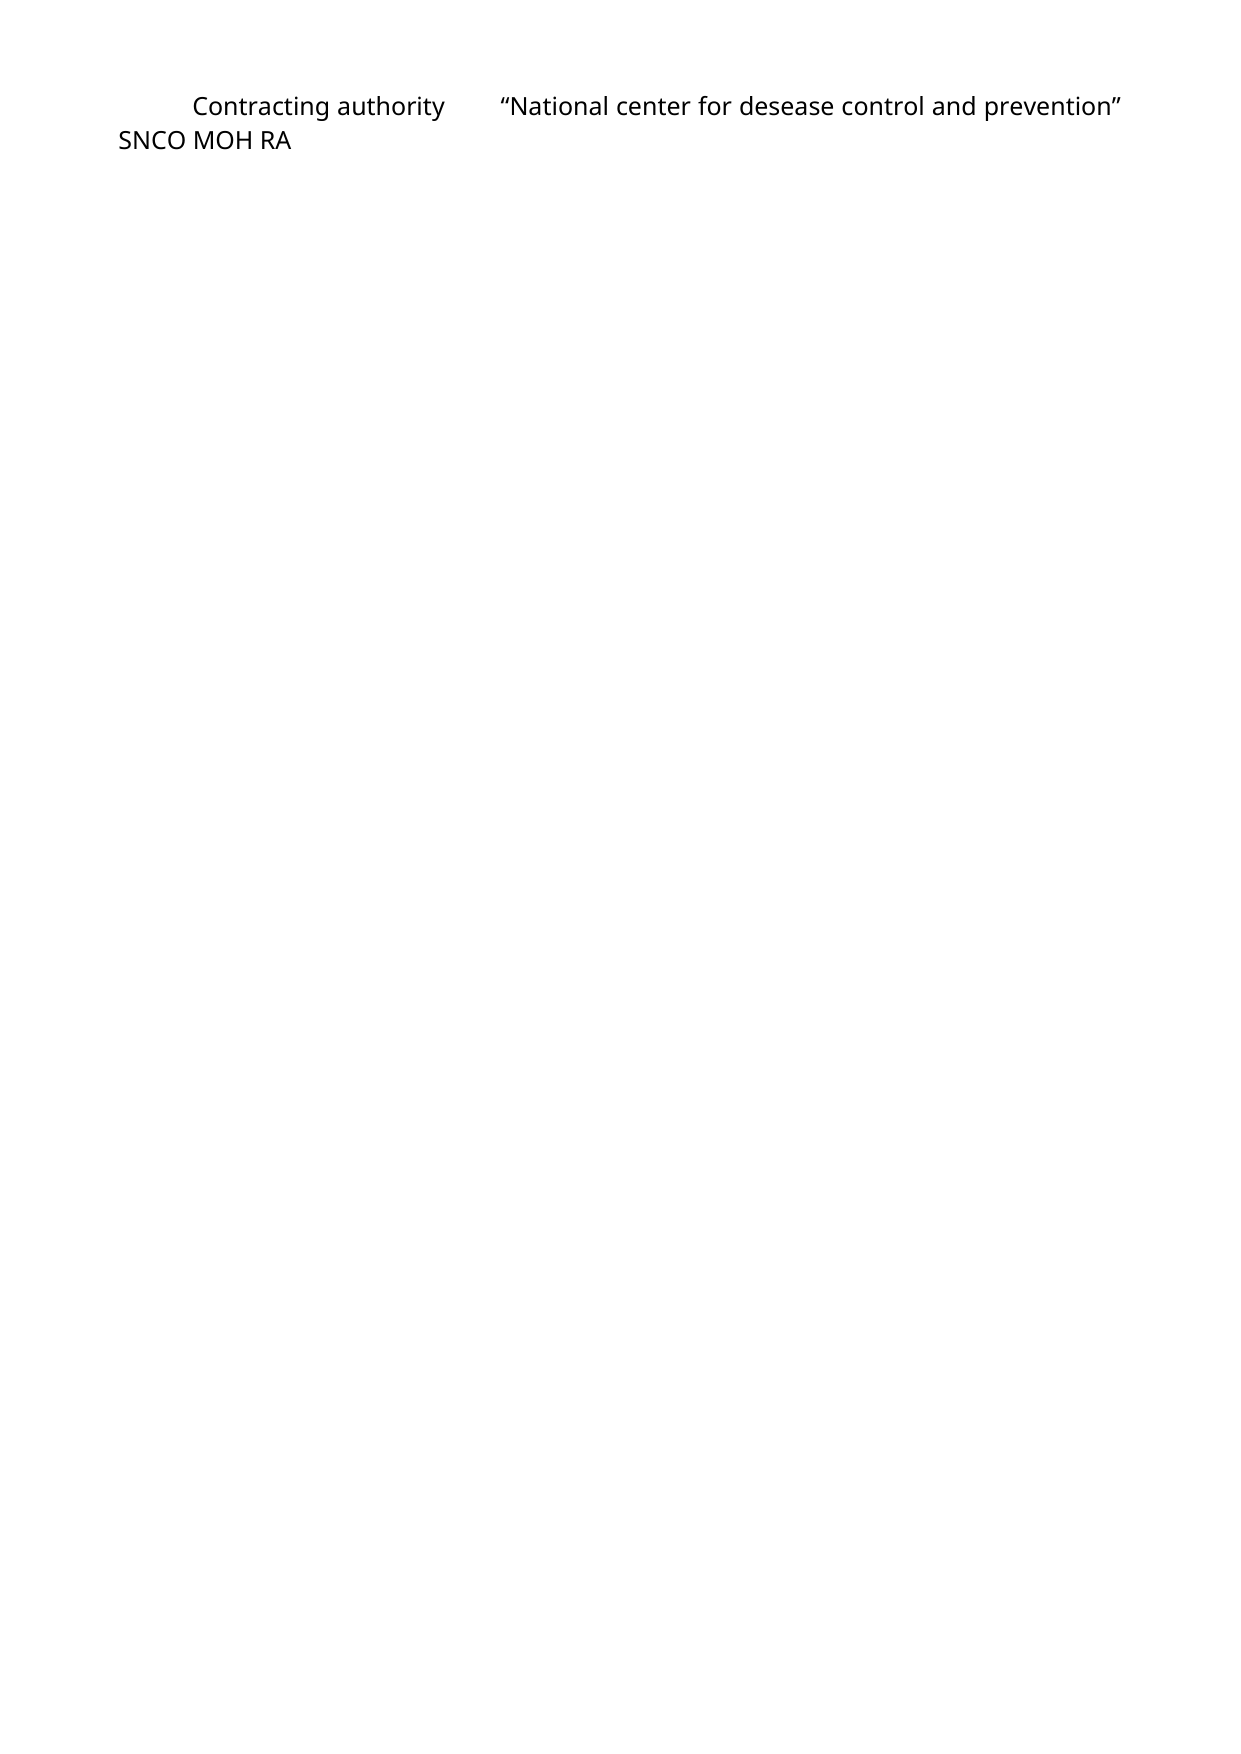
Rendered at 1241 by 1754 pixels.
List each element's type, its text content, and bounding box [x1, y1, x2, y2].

text Contracting authority “National center for desease control and prevention” SNCO MOH RA [118, 89, 1122, 157]
